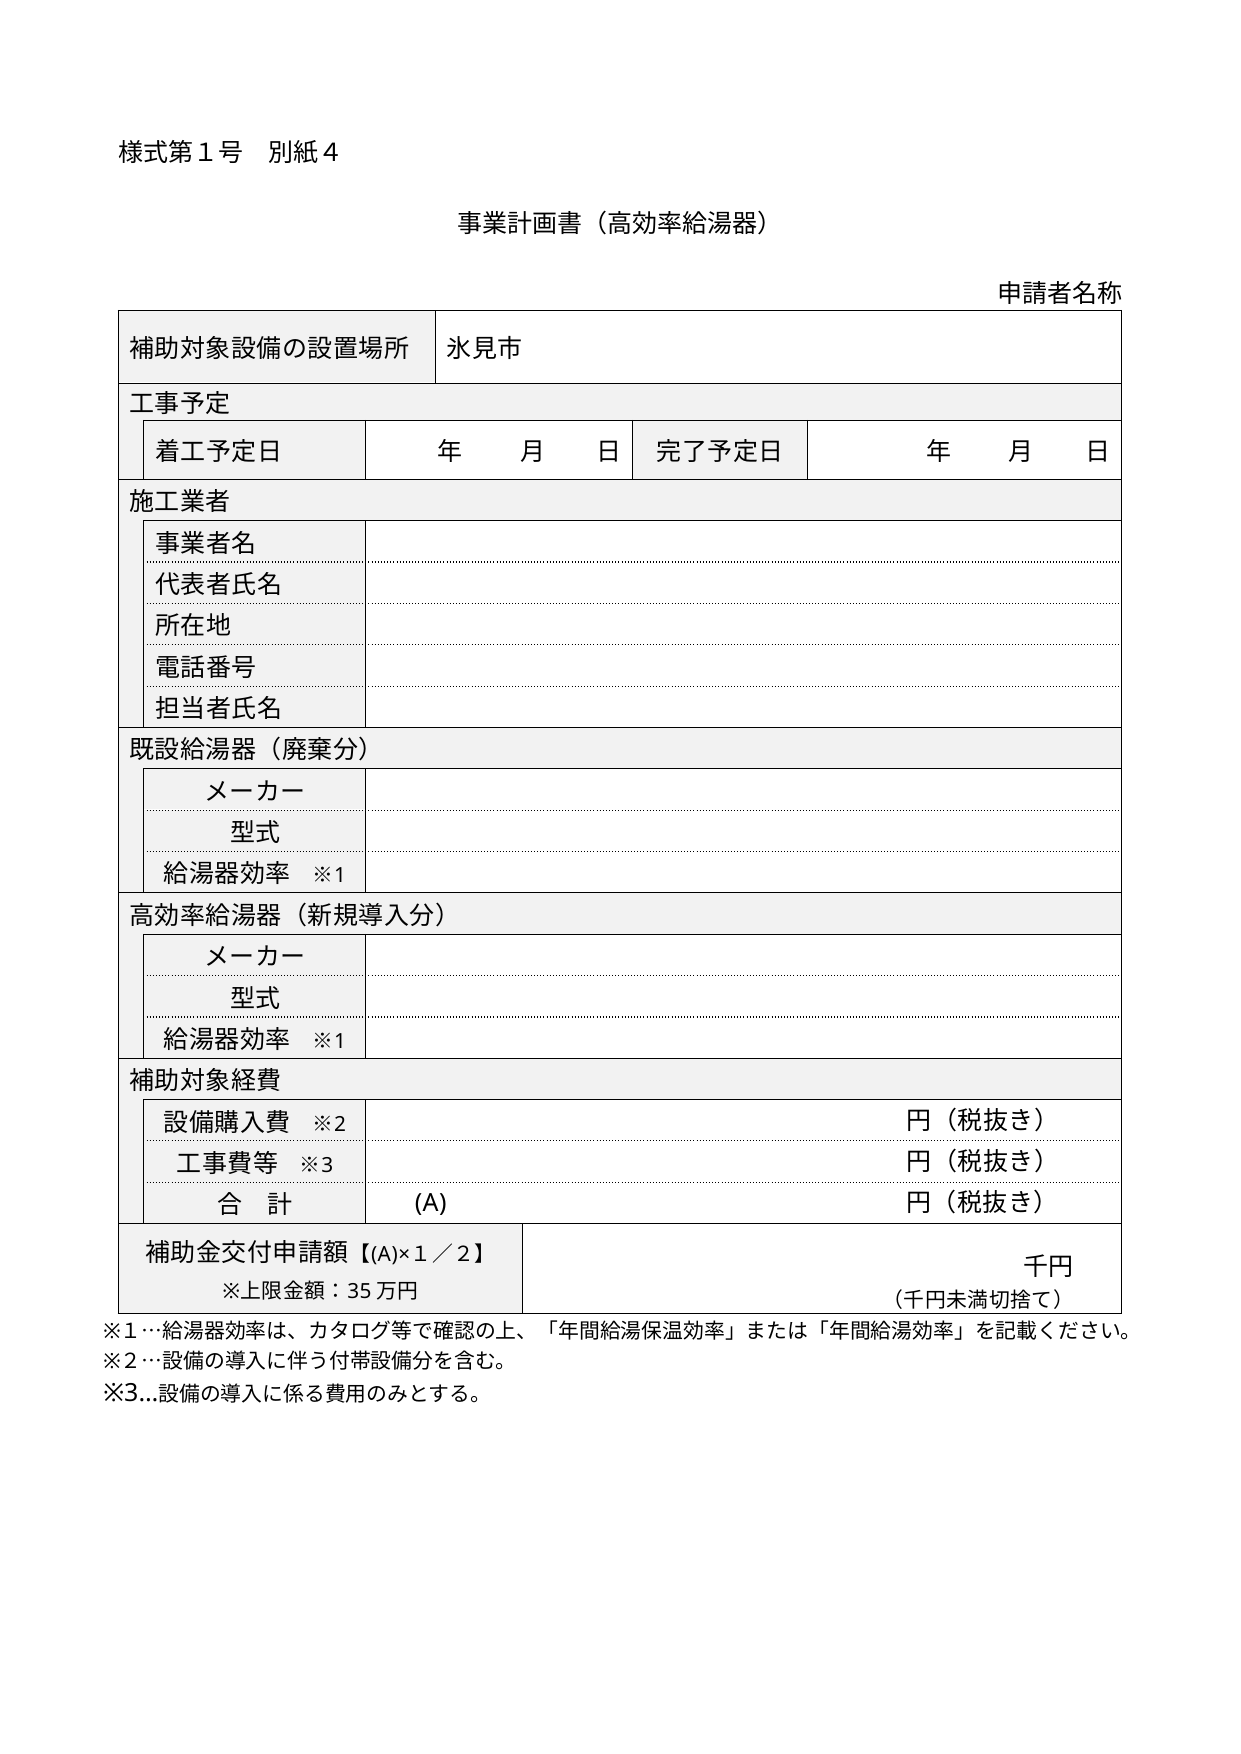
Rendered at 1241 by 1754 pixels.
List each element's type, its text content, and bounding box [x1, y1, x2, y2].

table_cell 千円 （千円未満切捨て） [523, 1224, 1121, 1313]
table_cell [366, 561, 1121, 603]
table_cell 電話番号 [144, 644, 365, 686]
table_cell 給湯器効率 ※1 [144, 1016, 365, 1058]
text 事業計画書（高効率給湯器） [118, 203, 1122, 239]
table_cell 代表者氏名 [144, 561, 365, 603]
table_cell 円（税抜き） [366, 1100, 1121, 1140]
table_cell [366, 810, 1121, 851]
table_cell 給湯器効率 ※1 [144, 851, 365, 892]
table_cell 型式 [144, 810, 365, 851]
table_cell 円（税抜き） [366, 1140, 1121, 1182]
text 様式第１号 別紙４ [118, 133, 1122, 169]
table_cell 施工業者 [119, 480, 1121, 520]
table_cell 合計 [144, 1182, 365, 1223]
table_cell [366, 603, 1121, 644]
text ※3…設備の導入に係る費用のみとする。 [103, 1375, 1137, 1409]
table_cell 所在地 [144, 603, 365, 644]
table_cell メーカー [144, 935, 365, 975]
table_cell [119, 1099, 143, 1223]
table_cell 着工予定日 [144, 421, 365, 479]
table_cell 年 月 日 [366, 421, 632, 479]
table_header 補助対象設備の設置場所 [119, 311, 435, 382]
table_cell [366, 521, 1121, 561]
table_cell 補助対象経費 [119, 1059, 1121, 1099]
table_cell [119, 420, 143, 479]
table_cell [366, 935, 1121, 975]
table_cell 既設給湯器（廃棄分） [119, 728, 1121, 768]
table_cell 完了予定日 [633, 421, 807, 479]
table_cell [119, 768, 143, 892]
table_cell 工事費等 ※3 [144, 1140, 365, 1182]
table_cell [366, 769, 1121, 809]
table_cell 工事予定 [119, 384, 1121, 420]
text ※２…設備の導入に伴う付帯設備分を含む。 [103, 1345, 1137, 1375]
text 申請者名称 [118, 273, 1122, 310]
table_header 氷見市 [436, 311, 1121, 382]
table_cell 設備購入費 ※2 [144, 1100, 365, 1140]
table_cell 年 月 日 [808, 421, 1121, 479]
table_cell [366, 1016, 1121, 1058]
table_cell [366, 644, 1121, 686]
table_cell [119, 520, 143, 727]
table_cell [119, 934, 143, 1058]
table_cell 担当者氏名 [144, 686, 365, 727]
table_cell [366, 686, 1121, 727]
text ※１…給湯器効率は、カタログ等で確認の上、「年間給湯保温効率」または「年間給湯効率」を記載ください。 [103, 1314, 1137, 1345]
table_cell [366, 975, 1121, 1016]
table_cell 高効率給湯器（新規導入分） [119, 893, 1121, 934]
table_cell メーカー [144, 769, 365, 809]
table_cell 補助金交付申請額【(A)×１／２】 ※上限金額：35万円 [119, 1224, 522, 1313]
table_cell 事業者名 [144, 521, 365, 561]
table_cell [366, 851, 1121, 892]
table_cell 型式 [144, 975, 365, 1016]
table_cell (A) 円（税抜き） [366, 1182, 1121, 1223]
